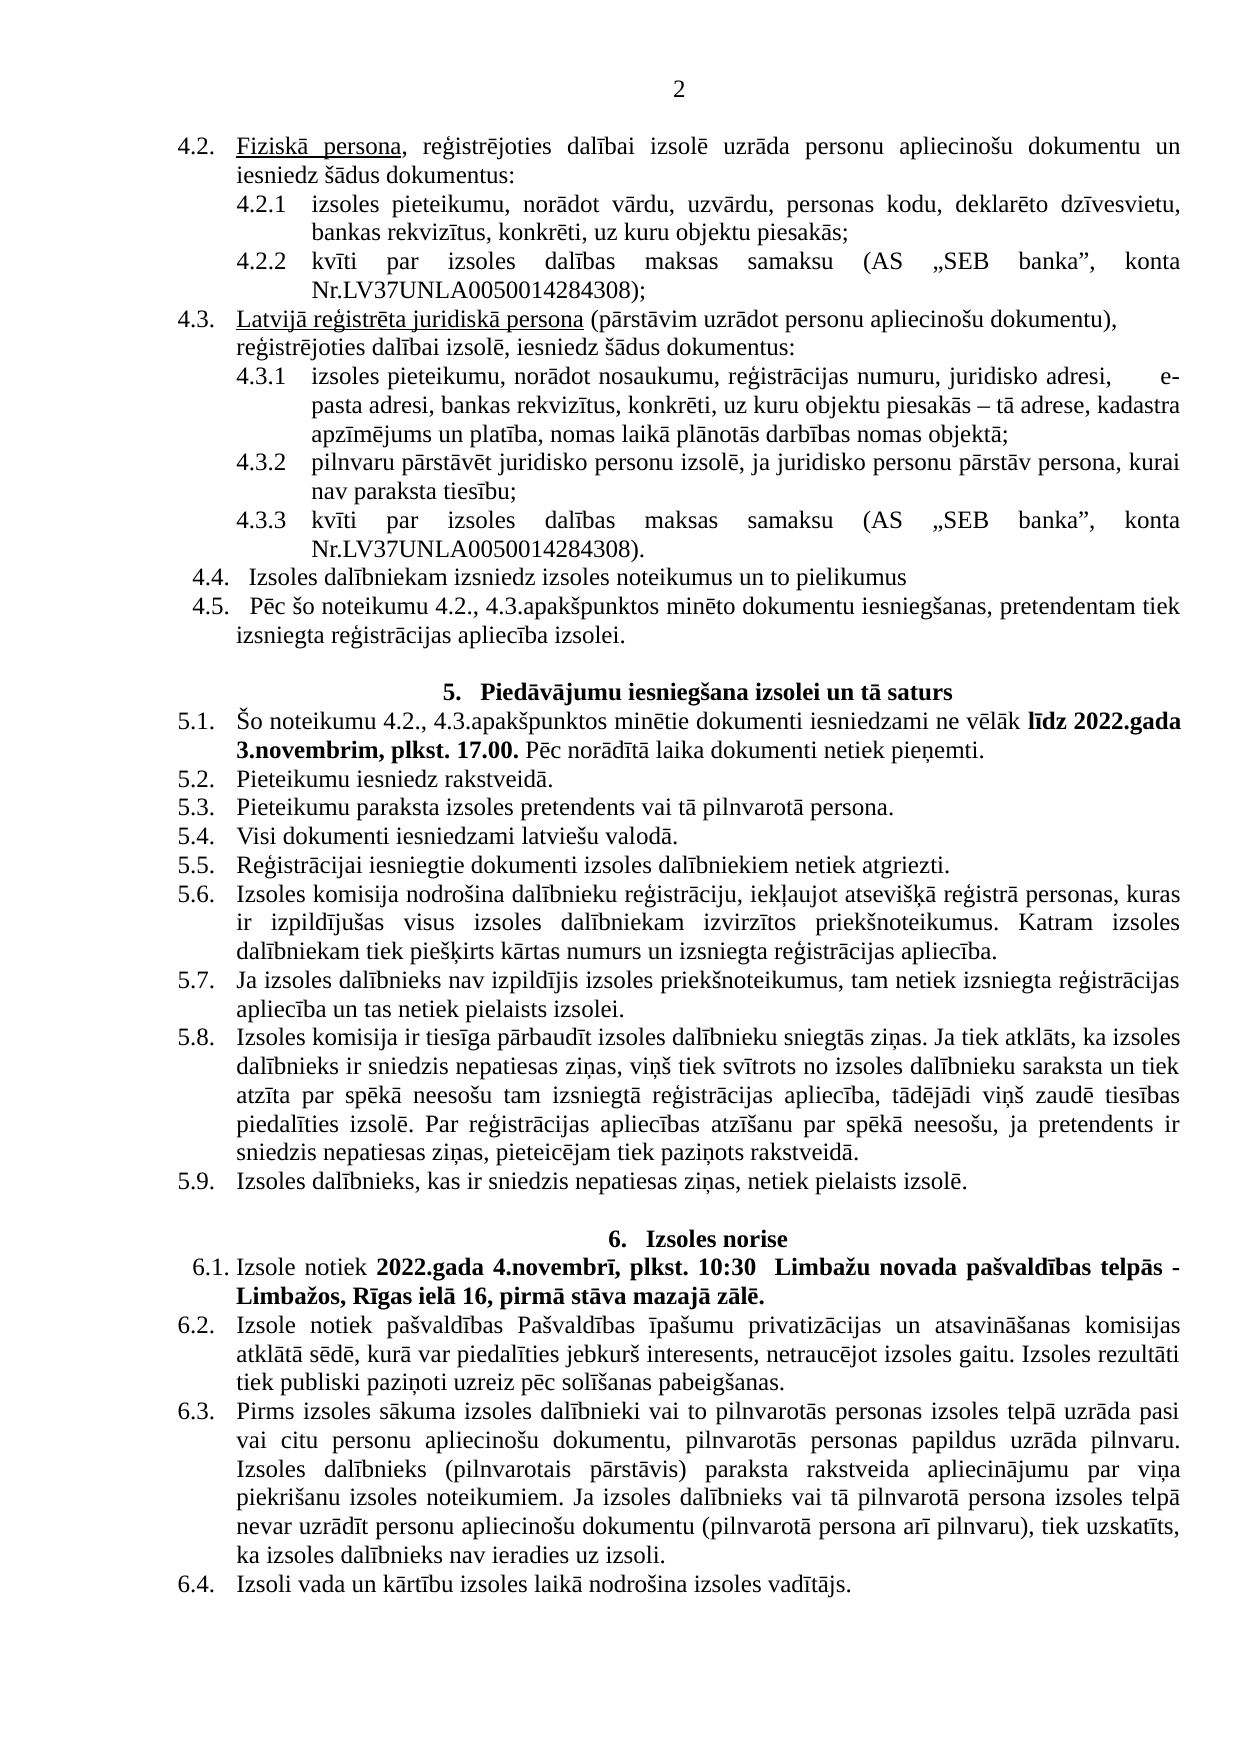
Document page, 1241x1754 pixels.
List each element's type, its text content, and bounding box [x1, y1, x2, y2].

list kvīti par izsoles dalības maksas samaksu (AS „SEB banka”, konta Nr.LV37UNLA0050014284308); [236, 246, 1181, 304]
list Izsoles norise [215, 1224, 1181, 1252]
list kvīti par izsoles dalības maksas samaksu (AS „SEB banka”, konta Nr.LV37UNLA0050014284308). [236, 505, 1181, 562]
list Visi dokumenti iesniedzami latviešu valodā. [177, 821, 1181, 850]
list Latvijā reģistrēta juridiskā persona (pārstāvim uzrādot personu apliecinošu dokumentu), reģistrējoties dalībai izsolē, iesniedz šādus dokumentus: [177, 304, 1181, 361]
list Izsoles komisija ir tiesīga pārbaudīt izsoles dalībnieku sniegtās ziņas. Ja tiek atklāts, ka izsoles dalībnieks ir sniedzis nepatiesas ziņas, viņš tiek svītrots no izsoles dalībnieku saraksta un tiek atzīta par spēkā neesošu tam izsniegtā reģistrācijas apliecība, tādējādi viņš zaudē tiesības piedalīties izsolē. Par reģistrācijas apliecības atzīšanu par spēkā neesošu, ja pretendents ir sniedzis nepatiesas ziņas, pieteicējam tiek paziņots rakstveidā. [177, 1022, 1181, 1166]
list Izsoles dalībniekam izsniedz izsoles noteikumus un to pielikumus [192, 562, 1181, 591]
list Fiziskā persona, reģistrējoties dalībai izsolē uzrāda personu apliecinošu dokumentu un iesniedz šādus dokumentus: [177, 131, 1181, 189]
list Šo noteikumu 4.2., 4.3.apakšpunktos minētie dokumenti iesniedzami ne vēlāk līdz 2022.gada 3.novembrim, plkst. 17.00. Pēc norādītā laika dokumenti netiek pieņemti. [177, 706, 1181, 764]
list Pirms izsoles sākuma izsoles dalībnieki vai to pilnvarotās personas izsoles telpā uzrāda pasi vai citu personu apliecinošu dokumentu, pilnvarotās personas papildus uzrāda pilnvaru. Izsoles dalībnieks (pilnvarotais pārstāvis) paraksta rakstveida apliecinājumu par viņa piekrišanu izsoles noteikumiem. Ja izsoles dalībnieks vai tā pilnvarotā persona izsoles telpā nevar uzrādīt personu apliecinošu dokumentu (pilnvarotā persona arī pilnvaru), tiek uzskatīts, ka izsoles dalībnieks nav ieradies uz izsoli. [177, 1396, 1181, 1569]
list izsoles pieteikumu, norādot vārdu, uzvārdu, personas kodu, deklarēto dzīvesvietu, bankas rekvizītus, konkrēti, uz kuru objektu piesakās; [236, 189, 1181, 246]
list Izsoles dalībnieks, kas ir sniedzis nepatiesas ziņas, netiek pielaists izsolē. [177, 1166, 1181, 1195]
list Pieteikumu iesniedz rakstveidā. [177, 764, 1181, 792]
list Piedāvājumu iesniegšana izsolei un tā saturs [215, 677, 1181, 706]
list Reģistrācijai iesniegtie dokumenti izsoles dalībniekiem netiek atgriezti. [177, 850, 1181, 879]
list Izsole notiek 2022.gada 4.novembrī, plkst. 10:30 Limbažu novada pašvaldības telpās - Limbažos, Rīgas ielā 16, pirmā stāva mazajā zālē. [192, 1252, 1181, 1310]
list izsoles pieteikumu, norādot nosaukumu, reģistrācijas numuru, juridisko adresi, e-pasta adresi, bankas rekvizītus, konkrēti, uz kuru objektu piesakās – tā adrese, kadastra apzīmējums un platība, nomas laikā plānotās darbības nomas objektā; [236, 361, 1181, 447]
list Pēc šo noteikumu 4.2., 4.3.apakšpunktos minēto dokumentu iesniegšanas, pretendentam tiek izsniegta reģistrācijas apliecība izsolei. [192, 591, 1181, 649]
list Izsoles komisija nodrošina dalībnieku reģistrāciju, iekļaujot atsevišķā reģistrā personas, kuras ir izpildījušas visus izsoles dalībniekam izvirzītos priekšnoteikumus. Katram izsoles dalībniekam tiek piešķirts kārtas numurs un izsniegta reģistrācijas apliecība. [177, 879, 1181, 965]
list pilnvaru pārstāvēt juridisko personu izsolē, ja juridisko personu pārstāv persona, kurai nav paraksta tiesību; [236, 447, 1181, 505]
list Izsole notiek pašvaldības Pašvaldības īpašumu privatizācijas un atsavināšanas komisijas atklātā sēdē, kurā var piedalīties jebkurš interesents, netraucējot izsoles gaitu. Izsoles rezultāti tiek publiski paziņoti uzreiz pēc solīšanas pabeigšanas. [177, 1310, 1181, 1396]
list Pieteikumu paraksta izsoles pretendents vai tā pilnvarotā persona. [177, 792, 1181, 821]
list Ja izsoles dalībnieks nav izpildījis izsoles priekšnoteikumus, tam netiek izsniegta reģistrācijas apliecība un tas netiek pielaists izsolei. [177, 965, 1181, 1022]
list Izsoli vada un kārtību izsoles laikā nodrošina izsoles vadītājs. [177, 1569, 1181, 1597]
